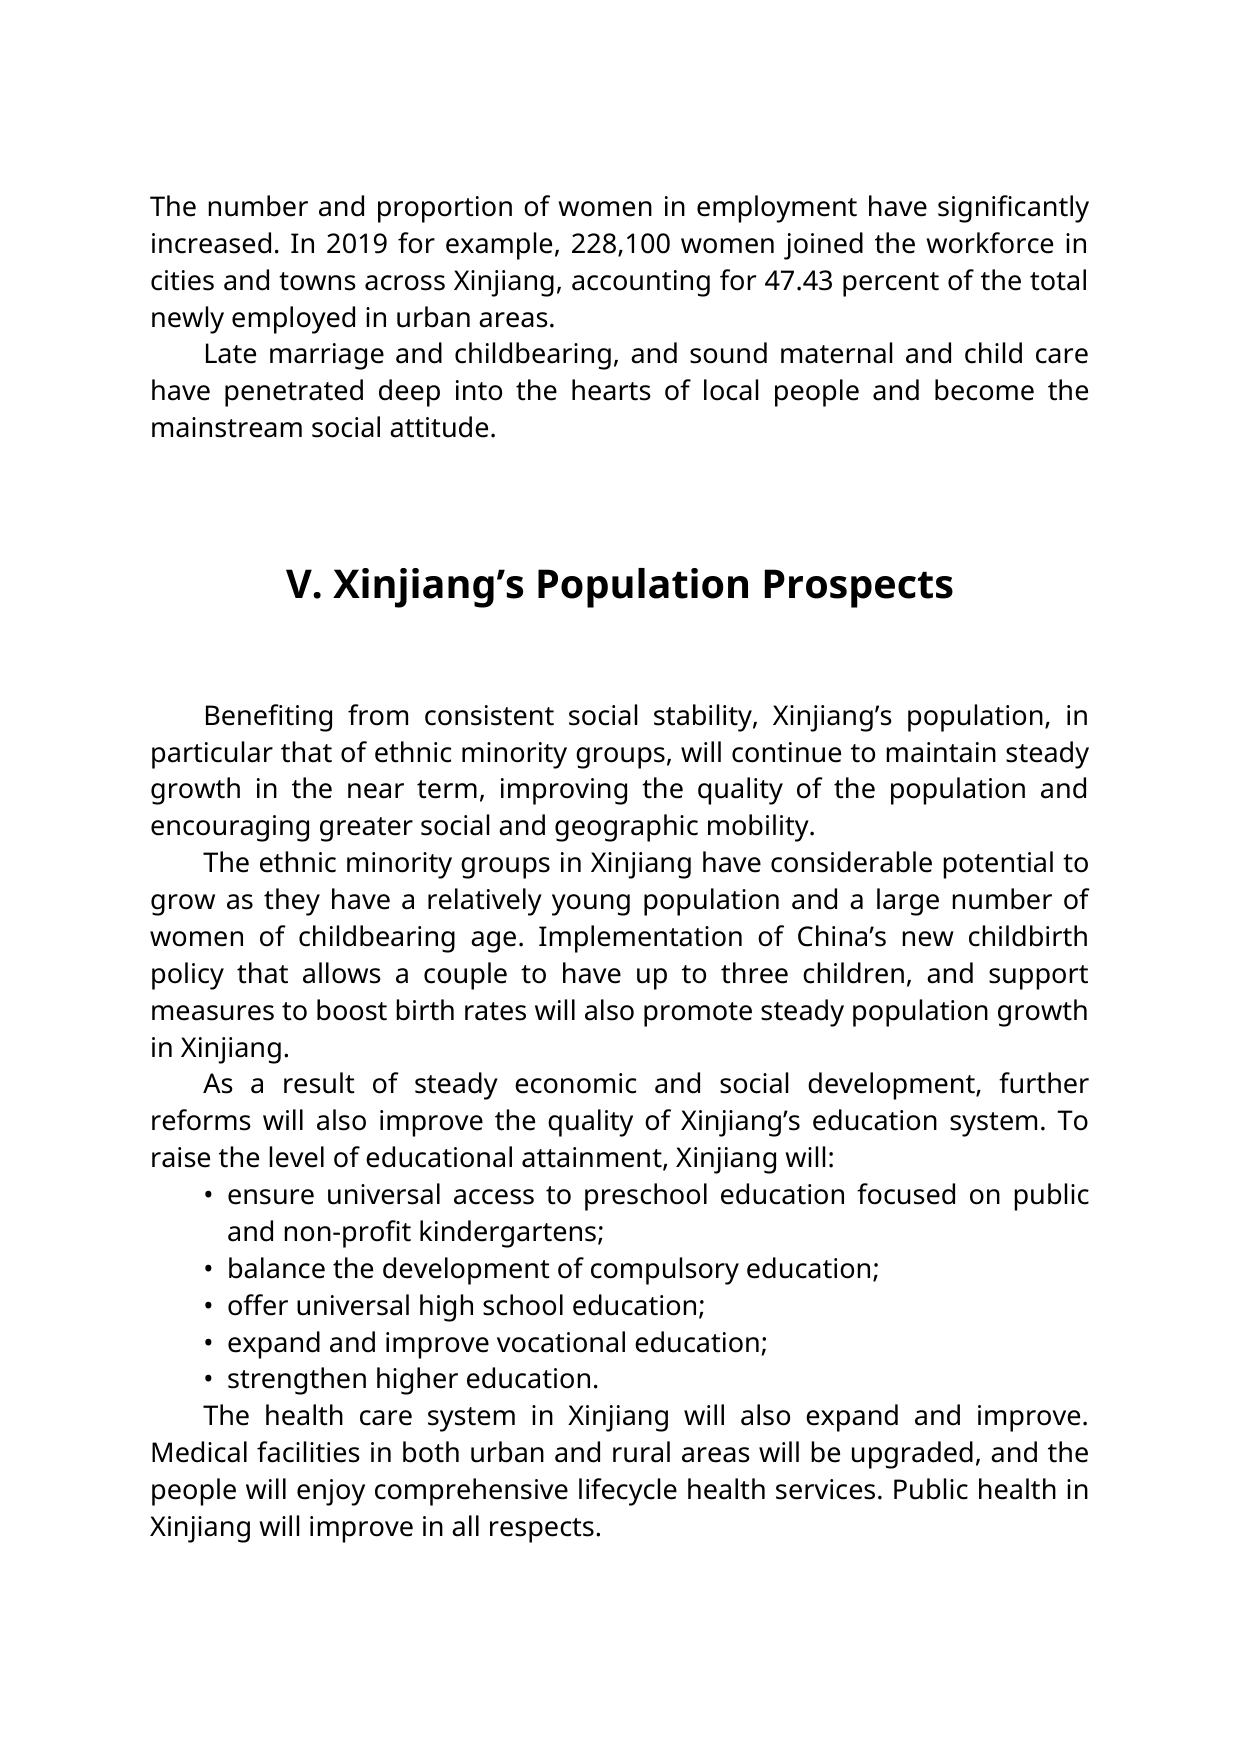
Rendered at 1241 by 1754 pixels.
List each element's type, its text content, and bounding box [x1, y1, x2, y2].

text The health care system in Xinjiang will also expand and improve. Medical facilities in both urban and rural areas will be upgraded, and the people will enjoy comprehensive lifecycle health services. Public health in Xinjiang will improve in all respects. [150, 1397, 1090, 1544]
text As a result of steady economic and social development, further reforms will also improve the quality of Xinjiang’s education system. To raise the level of educational attainment, Xinjiang will: [150, 1065, 1090, 1176]
text Late marriage and childbearing, and sound maternal and child care have penetrated deep into the hearts of local people and become the mainstream social attitude. [150, 335, 1090, 446]
text • expand and improve vocational education; [203, 1323, 1090, 1360]
text Benefiting from consistent social stability, Xinjiang’s population, in particular that of ethnic minority groups, will continue to maintain steady growth in the near term, improving the quality of the population and encouraging greater social and geographic mobility. [150, 696, 1090, 844]
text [150, 187, 1090, 335]
text • balance the development of compulsory education; [203, 1249, 1090, 1286]
text V. Xinjiang’s Population Prospects [150, 556, 1090, 610]
text • offer universal high school education; [203, 1286, 1090, 1323]
text • strengthen higher education. [203, 1360, 1090, 1397]
text The ethnic minority groups in Xinjiang have considerable potential to grow as they have a relatively young population and a large number of women of childbearing age. Implementation of China’s new childbirth policy that allows a couple to have up to three children, and support measures to boost birth rates will also promote steady population growth in Xinjiang. [150, 844, 1090, 1065]
text • ensure universal access to preschool education focused on public and non-profit kindergartens; [203, 1176, 1090, 1249]
